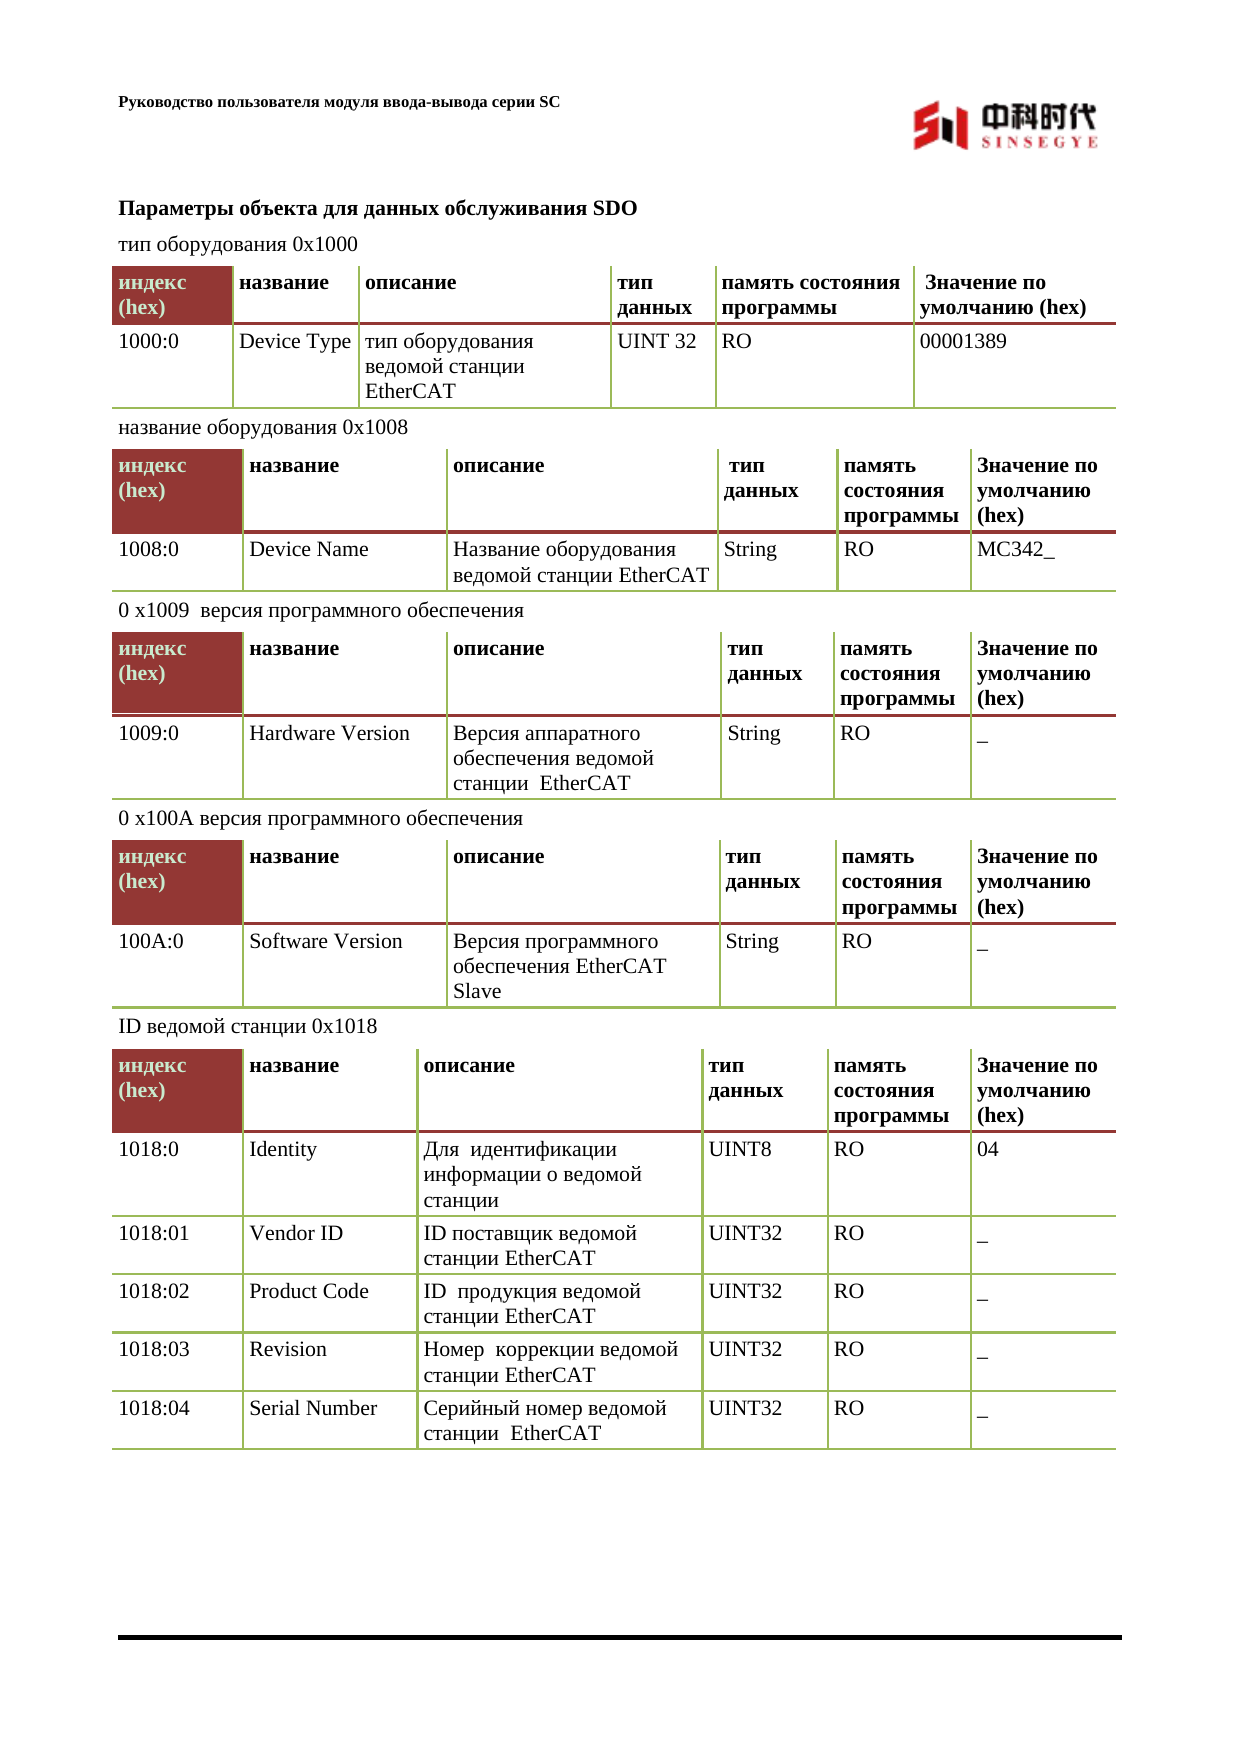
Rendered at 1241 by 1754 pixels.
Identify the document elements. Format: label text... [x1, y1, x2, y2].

table_cell 1008:0 [112, 534, 242, 590]
table_header тип данных [721, 840, 835, 922]
table_cell RO [837, 925, 970, 1006]
table_header название [244, 632, 446, 713]
table_header Значение по умолчанию (hex) [972, 840, 1116, 922]
table_cell String [719, 534, 836, 590]
text название оборудования 0x1008 [118, 414, 1122, 439]
table_cell 1018:0 [112, 1133, 242, 1215]
table_cell Для идентификации информации о ведомой станции [419, 1133, 701, 1215]
table_header память состояния программы [835, 632, 970, 713]
table_header описание [448, 449, 717, 530]
text ID ведомой станции 0x1018 [118, 1013, 1122, 1039]
table_cell String [722, 717, 833, 798]
table_header название [244, 449, 446, 530]
table_cell Revision [244, 1334, 416, 1390]
table_header описание [360, 266, 610, 322]
table_cell UINT8 [704, 1133, 827, 1215]
table_cell Название оборудования ведомой станции EtherCAT [448, 534, 717, 590]
table_header Значение по умолчанию (hex) [972, 632, 1116, 713]
table_cell UINT32 [704, 1334, 827, 1390]
table_cell RO [829, 1334, 970, 1390]
table_cell UINT 32 [612, 325, 715, 407]
table_header название [234, 266, 358, 322]
table_cell 00001389 [915, 325, 1116, 407]
table_header тип данных [612, 266, 715, 322]
table_cell ID поставщик ведомой станции EtherCAT [419, 1217, 701, 1273]
table_header память состояния программы [717, 266, 913, 322]
table_header индекс (hex) [112, 266, 232, 322]
table_header Значение по умолчанию (hex) [972, 1049, 1116, 1130]
table_cell Серийный номер ведомой станции EtherCAT [419, 1392, 701, 1448]
table_cell _ [972, 1217, 1116, 1273]
table_cell RO [829, 1133, 970, 1215]
text 0 x100A версия программного обеспечения [118, 805, 1122, 830]
table_header индекс (hex) [112, 840, 242, 922]
table_cell UINT32 [704, 1392, 827, 1448]
table_cell 1018:01 [112, 1217, 242, 1273]
table_cell _ [972, 1392, 1116, 1448]
table_cell UINT32 [704, 1217, 827, 1273]
table_cell Vendor ID [244, 1217, 416, 1273]
table_header тип данных [704, 1049, 827, 1130]
table_cell 1000:0 [112, 325, 232, 407]
table_header индекс (hex) [112, 632, 242, 713]
table_cell 1018:04 [112, 1392, 242, 1448]
table_cell Версия программного обеспечения EtherCAT Slave [448, 925, 719, 1006]
table_cell Product Code [244, 1275, 416, 1331]
table_cell RO [839, 534, 970, 590]
table_cell 1018:03 [112, 1334, 242, 1390]
text Параметры объекта для данных обслуживания SDO [118, 195, 1122, 221]
table_header описание [448, 840, 719, 922]
table_header Значение по умолчанию (hex) [915, 266, 1116, 322]
table_header название [244, 1049, 416, 1130]
table_cell Software Version [244, 925, 446, 1006]
table_cell тип оборудования ведомой станции EtherCAT [360, 325, 610, 407]
table_cell 100A:0 [112, 925, 242, 1006]
table_header индекс (hex) [112, 1049, 242, 1130]
table_cell _ [972, 1275, 1116, 1331]
table_cell RO [829, 1217, 970, 1273]
table_cell RO [717, 325, 913, 407]
table_header индекс (hex) [112, 449, 242, 530]
table_header тип данных [719, 449, 836, 530]
table_cell UINT32 [704, 1275, 827, 1331]
table_header описание [448, 632, 720, 713]
table_cell _ [972, 925, 1116, 1006]
table_cell Версия аппаратного обеспечения ведомой станции EtherCAT [448, 717, 720, 798]
table_cell _ [972, 1334, 1116, 1390]
table_cell ID продукция ведомой станции EtherCAT [419, 1275, 701, 1331]
table_cell Identity [244, 1133, 416, 1215]
table_header память состояния программы [837, 840, 970, 922]
table_cell Hardware Version [244, 717, 446, 798]
table_cell RO [829, 1275, 970, 1331]
table_cell 1018:02 [112, 1275, 242, 1331]
table_cell RO [835, 717, 970, 798]
text 0 x1009 версия программного обеспечения [118, 597, 1122, 622]
table_header память состояния программы [839, 449, 970, 530]
table_cell 1009:0 [112, 717, 242, 798]
table_cell String [721, 925, 835, 1006]
table_header тип данных [722, 632, 833, 713]
table_cell RO [829, 1392, 970, 1448]
table_cell Device Type [234, 325, 358, 407]
table_cell _ [972, 717, 1116, 798]
table_cell 04 [972, 1133, 1116, 1215]
table_cell MC342_ [972, 534, 1116, 590]
table_header описание [419, 1049, 701, 1130]
table_cell Device Name [244, 534, 446, 590]
table_cell Serial Number [244, 1392, 416, 1448]
text тип оборудования 0x1000 [118, 231, 1122, 256]
table_cell Номер коррекции ведомой станции EtherCAT [419, 1334, 701, 1390]
table_header название [244, 840, 446, 922]
table_header Значение по умолчанию (hex) [972, 449, 1116, 530]
table_header память состояния программы [829, 1049, 970, 1130]
